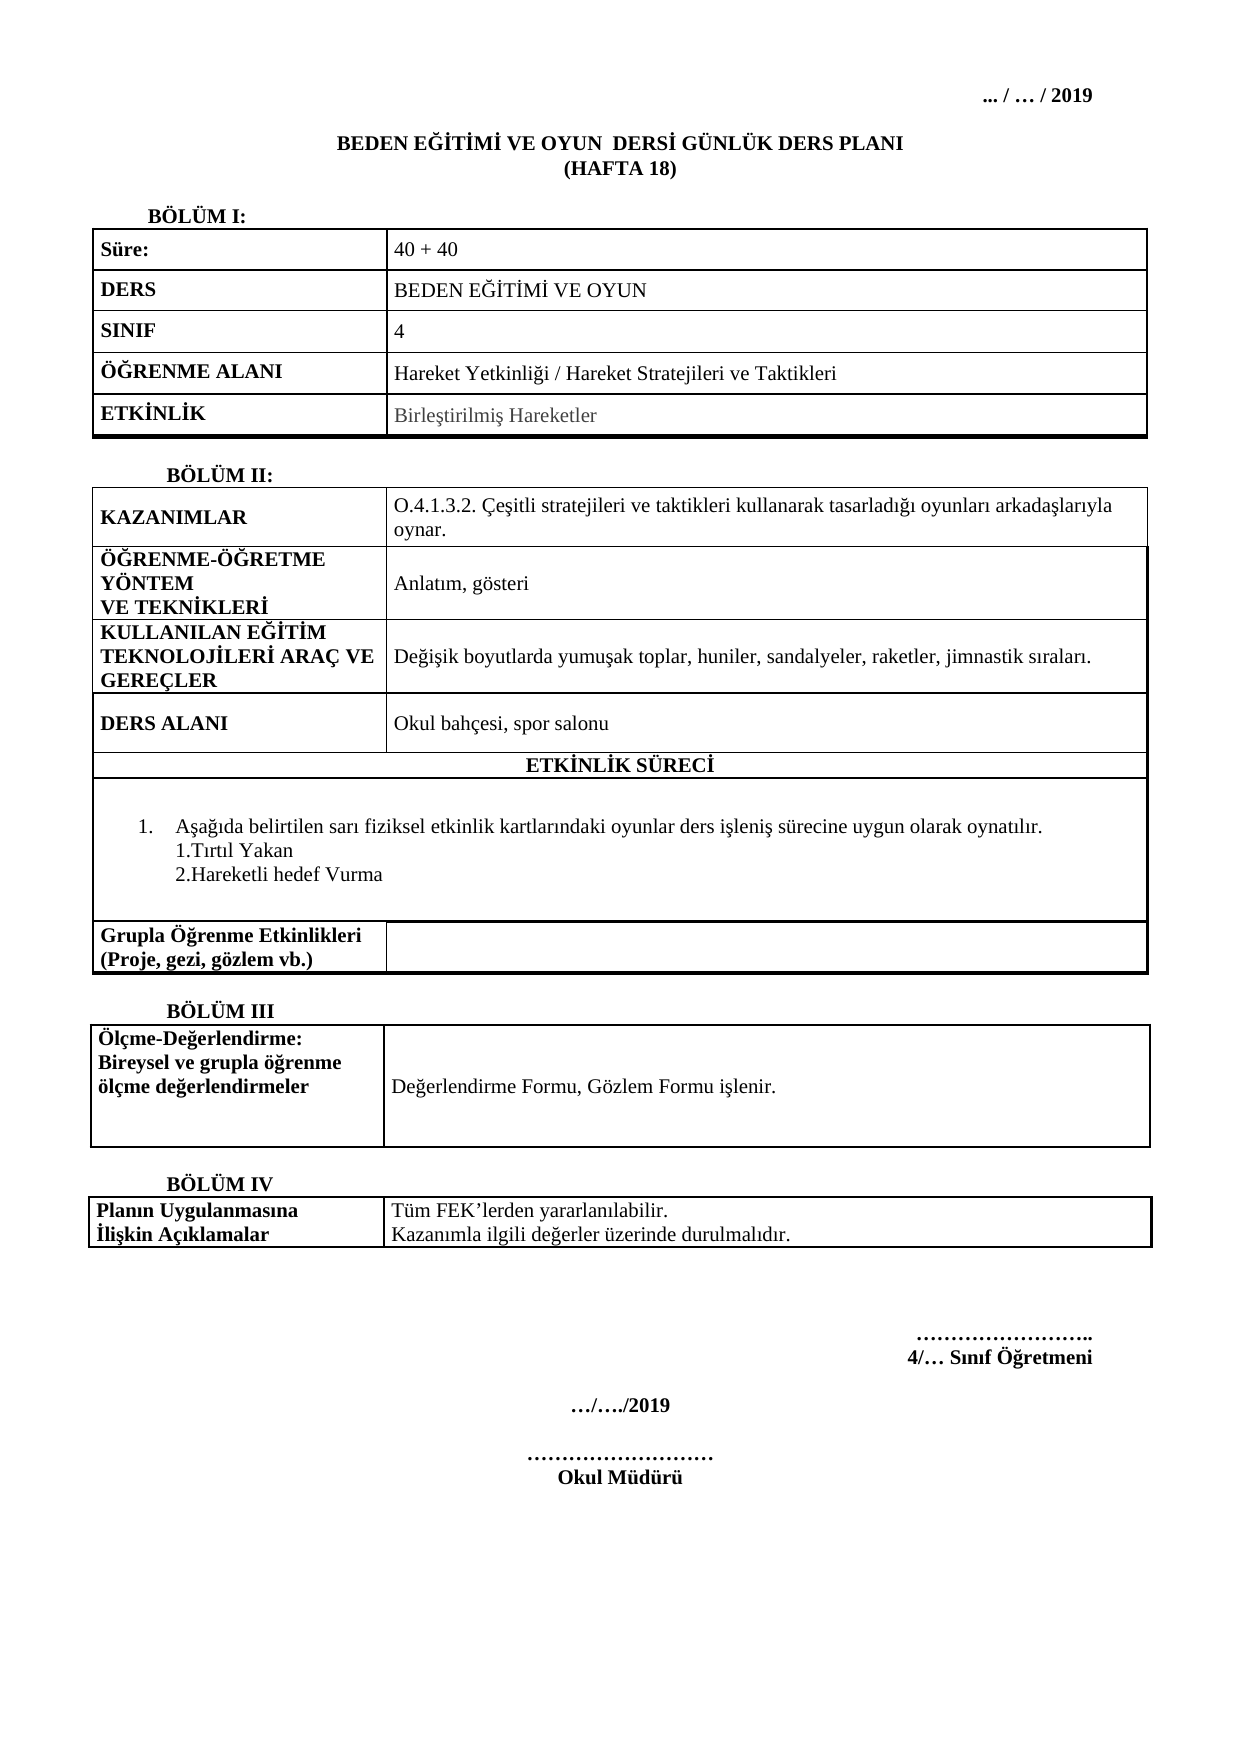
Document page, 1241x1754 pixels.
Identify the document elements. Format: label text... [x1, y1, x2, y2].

text (HAFTA 18) [148, 155, 1093, 179]
table_cell Okul bahçesi, spor salonu [387, 694, 1146, 752]
text …………………….. [148, 1321, 1093, 1344]
subtitle BÖLÜM III [148, 999, 1093, 1023]
table_header 40 + 40 [388, 230, 1146, 269]
table_cell DERS [94, 271, 386, 310]
table_cell Anlatım, gösteri [387, 547, 1146, 619]
table_cell ETKİNLİK SÜRECİ [94, 753, 1146, 777]
table_cell ETKİNLİK [94, 395, 386, 434]
table_cell Birleştirilmiş Hareketler [388, 395, 1146, 434]
text ……………………… [148, 1441, 1093, 1465]
table_cell Değişik boyutlarda yumuşak toplar, huniler, sandalyeler, raketler, jimnastik sıraları. [387, 620, 1146, 692]
table_cell SINIF [94, 311, 386, 352]
table_cell ÖĞRENME ALANI [94, 353, 386, 393]
table_cell 4 [388, 311, 1146, 352]
table_cell DERS ALANI [94, 694, 386, 752]
table_cell ÖĞRENME-ÖĞRETME YÖNTEM VE TEKNİKLERİ [93, 547, 386, 619]
table_cell KULLANILAN EĞİTİM TEKNOLOJİLERİ ARAÇ VE GEREÇLER [93, 620, 386, 692]
text Okul Müdürü [148, 1465, 1093, 1489]
table_cell BEDEN EĞİTİMİ VE OYUN [388, 271, 1146, 310]
table_header Değerlendirme Formu, Gözlem Formu işlenir. [385, 1026, 1149, 1146]
table_header Planın Uygulanmasına İlişkin Açıklamalar [90, 1198, 383, 1246]
subtitle BÖLÜM IV [148, 1172, 1093, 1196]
table_header Tüm FEK’lerden yararlanılabilir. Kazanımla ilgili değerler üzerinde durulmalıdır. [385, 1198, 1150, 1246]
text BÖLÜM I: [148, 203, 1093, 228]
text …/…./2019 [148, 1393, 1093, 1417]
table_cell [387, 923, 1146, 971]
table_header Süre: [94, 230, 386, 269]
table_cell Hareket Yetkinliği / Hareket Stratejileri ve Taktikleri [388, 353, 1146, 393]
table_cell Grupla Öğrenme Etkinlikleri (Proje, gezi, gözlem vb.) [94, 922, 386, 971]
table_header O.4.1.3.2. Çeşitli stratejileri ve taktikleri kullanarak tasarladığı oyunları arkadaşlarıyla oynar. [387, 488, 1147, 546]
text 4/… Sınıf Öğretmeni [148, 1344, 1093, 1369]
text ... / … / 2019 [148, 83, 1093, 107]
text BEDEN EĞİTİMİ VE OYUN DERSİ GÜNLÜK DERS PLANI [148, 131, 1093, 155]
table_cell Aşağıda belirtilen sarı fiziksel etkinlik kartlarındaki oyunlar ders işleniş sürecine uygun olarak oynatılır. 1.Tırtıl Yakan 2.Hareketli hedef Vurma [94, 779, 1146, 920]
table_header Ölçme-Değerlendirme: Bireysel ve grupla öğrenme ölçme değerlendirmeler [92, 1026, 383, 1146]
text BÖLÜM II: [148, 463, 1093, 487]
table_header KAZANIMLAR [93, 488, 386, 546]
